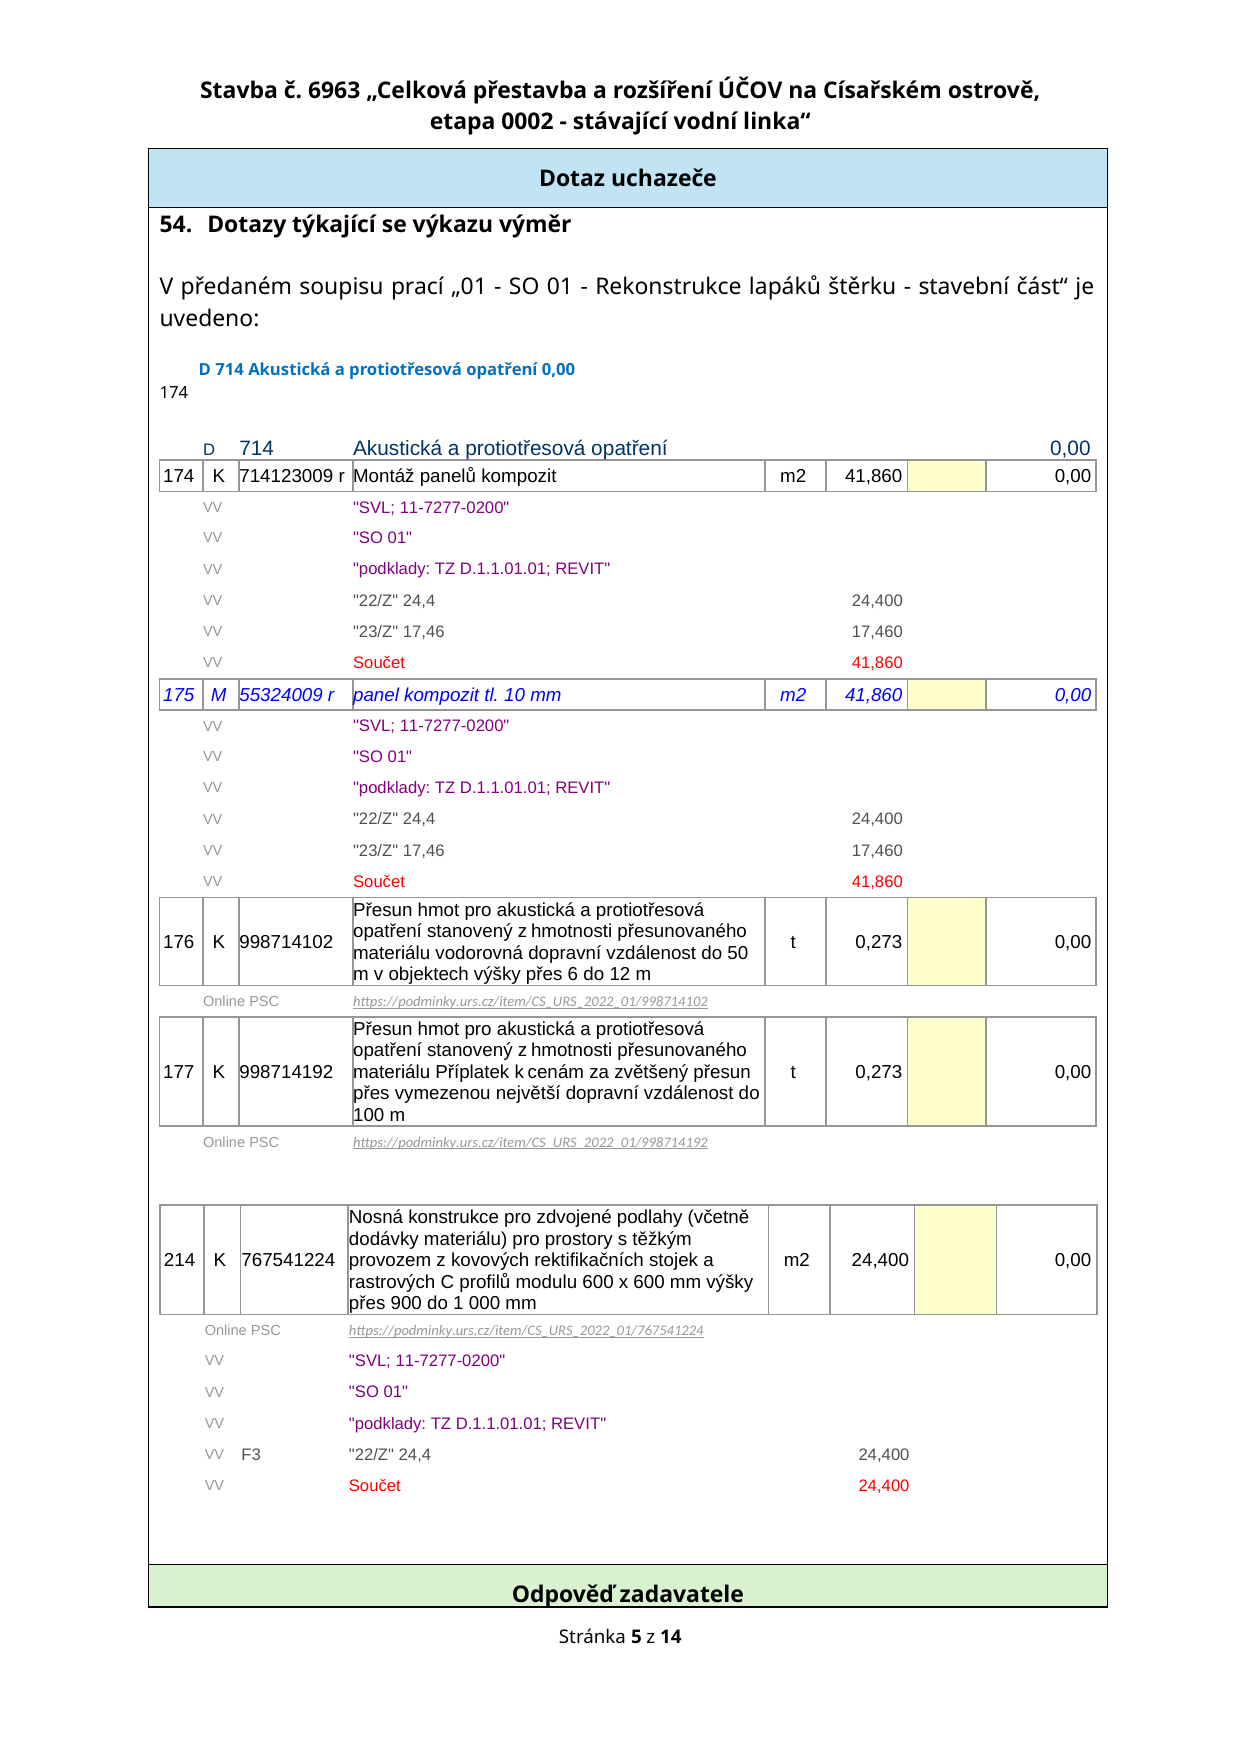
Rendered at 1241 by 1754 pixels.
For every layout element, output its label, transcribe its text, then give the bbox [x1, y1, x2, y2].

table_header Dotaz uchazeče [149, 149, 1107, 207]
table_cell Odpověď zadavatele [149, 1565, 1107, 1606]
